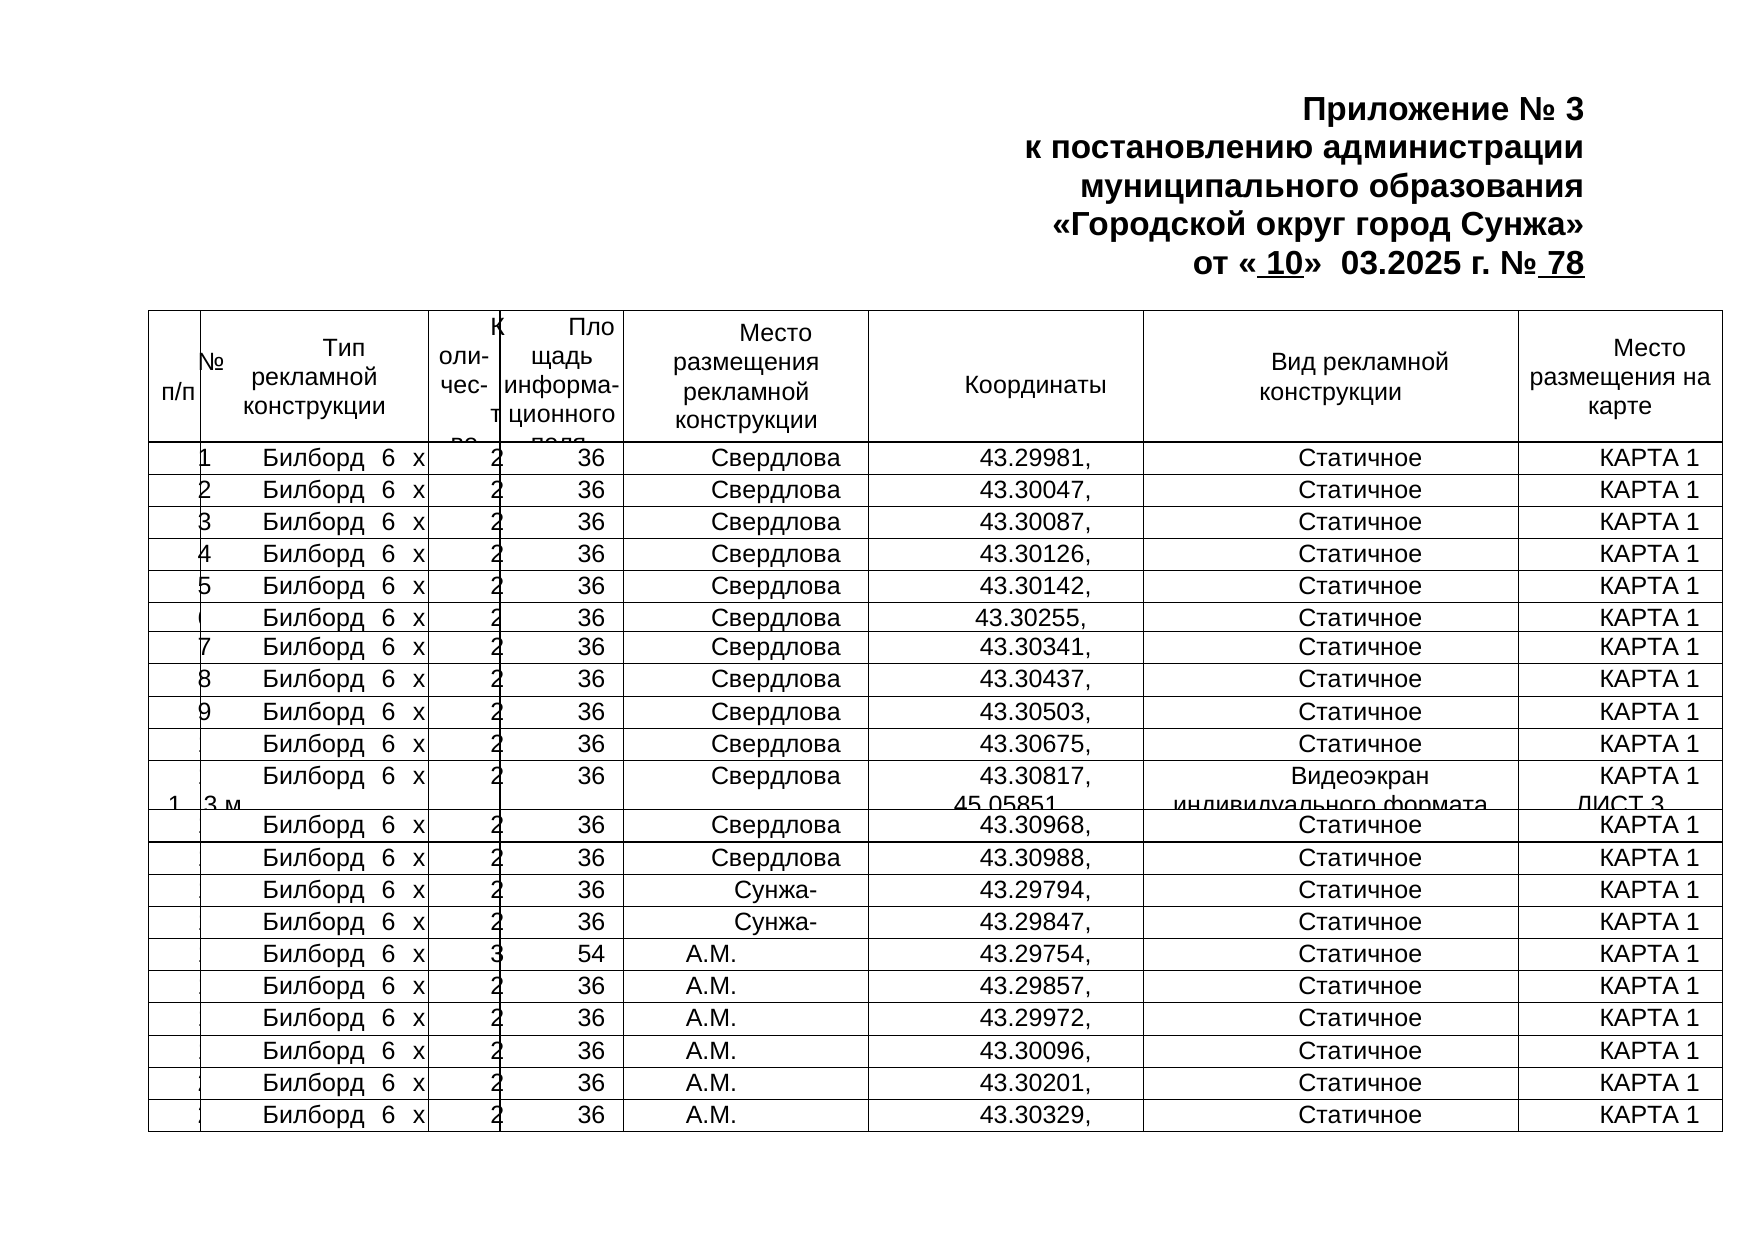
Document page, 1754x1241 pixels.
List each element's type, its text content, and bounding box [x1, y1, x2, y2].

table_cell 2 [429, 507, 499, 538]
table_cell 1 [149, 443, 200, 473]
table_cell 43.29857, 45.05474 [869, 971, 1143, 1002]
table_cell 43.30988, 45.05501 [869, 843, 1143, 873]
table_cell 43.30817, 45.05851 [869, 761, 1143, 809]
table_cell Билборд 6 х 3 м [201, 971, 428, 1002]
table_cell Статичное информационное поле [1144, 1100, 1518, 1131]
table_cell 36 [501, 761, 623, 809]
table_cell 12 [149, 810, 200, 841]
table_cell КАРТА 1 ЛИСТ 2 [1519, 632, 1722, 663]
table_cell Свердлова [624, 632, 868, 663]
table_cell 43.30047, 45.06346 [869, 475, 1143, 506]
table_header Вид рекламной конструкции [1144, 311, 1518, 441]
table_cell 14 [149, 875, 200, 906]
table_cell Свердлова [624, 810, 868, 841]
table_cell Статичное информационное поле [1144, 810, 1518, 841]
table_cell 2 [429, 1100, 499, 1131]
table_cell 2 [429, 1068, 499, 1099]
table_cell Билборд 6 х 3 м [201, 603, 428, 631]
table_cell 2 [429, 664, 499, 696]
text «Городской округ город Сунжа» [148, 204, 1584, 243]
table_cell 15 [149, 907, 200, 938]
table_cell Статичное информационное поле [1144, 1003, 1518, 1034]
table_cell 2 [429, 632, 499, 663]
table_cell КАРТА 1 ЛИСТ 2 [1519, 539, 1722, 570]
title Приложение № 3 [148, 89, 1584, 127]
table_cell 36 [501, 571, 623, 602]
table_header Место размещения на карте [1519, 311, 1722, 441]
table_cell 16 [149, 939, 200, 970]
table_cell 43.30255, 45.06233 [869, 603, 1143, 631]
table_cell 21 [149, 1100, 200, 1131]
table_cell 9 [149, 697, 200, 728]
table_cell Статичное информационное поле [1144, 603, 1518, 631]
table_cell 43.29794, 45.0581 [869, 875, 1143, 906]
table_cell 43.30142, 45.0627 [869, 571, 1143, 602]
table_cell 43.29754, 45.05556 [869, 939, 1143, 970]
table_cell КАРТА 1 ЛИСТ 3 [1519, 761, 1722, 809]
table_cell КАРТА 1 ЛИСТ 6 [1519, 875, 1722, 906]
table_cell КАРТА 1 ЛИСТ 3 [1519, 810, 1722, 841]
table_header Площадь информа-ционного поля, кв.м [501, 311, 623, 441]
table_cell Свердлова [624, 539, 868, 570]
table_cell 6 [149, 603, 200, 631]
table_cell Статичное информационное поле [1144, 1068, 1518, 1099]
table_cell Свердлова [624, 729, 868, 760]
table_cell 36 [501, 1003, 623, 1034]
table_cell Статичное информационное поле [1144, 1036, 1518, 1067]
table_cell Статичное информационное поле [1144, 571, 1518, 602]
table_cell 2 [429, 571, 499, 602]
table_cell 5 [149, 571, 200, 602]
table_cell 2 [429, 971, 499, 1002]
table_cell КАРТА 1 ЛИСТ 2 [1519, 664, 1722, 696]
table_cell Билборд 6 х 3 м [201, 697, 428, 728]
table_cell 43.30968, 45.05516 [869, 810, 1143, 841]
table_cell 43.29981, 45.06381 [869, 443, 1143, 473]
table_cell 2 [429, 697, 499, 728]
table_cell Билборд 6 х 3 м [201, 664, 428, 696]
table_cell КАРТА 1 ЛИСТ 6 [1519, 1100, 1722, 1131]
table_cell Билборд 6 х 3 м [201, 810, 428, 841]
table_cell КАРТА 1 ЛИСТ 6 [1519, 939, 1722, 970]
table_cell 3 [429, 939, 499, 970]
table_cell 2 [429, 1036, 499, 1067]
table_cell Билборд 6 х 3 м [201, 571, 428, 602]
table_cell Билборд 6 х 3 м [201, 843, 428, 873]
table_cell Видеоэкран индивидуального формата площадью > 10 м 2 [1144, 761, 1518, 809]
table_cell 2 [429, 761, 499, 809]
table_cell Сунжа-Серноводск [624, 875, 868, 906]
table_cell 36 [501, 664, 623, 696]
table_cell 43.30126, 45.06302 [869, 539, 1143, 570]
table_cell Статичное информационное поле [1144, 875, 1518, 906]
table_cell А.М. Хашагульгова [624, 971, 868, 1002]
table_cell 13 [149, 843, 200, 873]
table_cell Статичное информационное поле [1144, 664, 1518, 696]
table_cell 2 [429, 443, 499, 473]
table_cell Статичное информационное поле [1144, 539, 1518, 570]
table_cell 36 [501, 971, 623, 1002]
table_cell 11 [149, 761, 200, 809]
table_cell КАРТА 1 ЛИСТ 6 [1519, 971, 1722, 1002]
table_cell Свердлова [624, 843, 868, 873]
table_cell Билборд 6 х 3 м [201, 1003, 428, 1034]
table_cell Билборд 6 х 3 м [201, 907, 428, 938]
table_cell 43.30329, 45.05065 [869, 1100, 1143, 1131]
table_cell 36 [501, 907, 623, 938]
table_cell Билборд 6 х 3 м [201, 939, 428, 970]
table_header № п/п [149, 311, 200, 441]
table_cell А.М. Хашагульгова [624, 939, 868, 970]
table_cell КАРТА 1 ЛИСТ 6 [1519, 1003, 1722, 1034]
table_cell КАРТА 1 ЛИСТ 2 [1519, 697, 1722, 728]
table_cell КАРТА 1 ЛИСТ 6 [1519, 907, 1722, 938]
table_cell Статичное информационное поле [1144, 475, 1518, 506]
table_cell 2 [429, 907, 499, 938]
table_header Координаты [869, 311, 1143, 441]
table_cell 43.30675, 45.05966 [869, 729, 1143, 760]
table_cell 36 [501, 843, 623, 873]
table_cell Свердлова [624, 761, 868, 809]
table_cell А.М. Хашагульгова [624, 1036, 868, 1067]
table_cell 7 [149, 632, 200, 663]
table_cell Свердлова [624, 507, 868, 538]
table_header Тип рекламной конструкции [201, 311, 428, 441]
table_cell 36 [501, 697, 623, 728]
table_cell 36 [501, 1068, 623, 1099]
table_cell 43.30341, 45.06157 [869, 632, 1143, 663]
table_cell Билборд 6 х 3 м [201, 632, 428, 663]
table_cell 19 [149, 1036, 200, 1067]
table_cell 20 [149, 1068, 200, 1099]
table_cell 2 [429, 875, 499, 906]
table_cell КАРТА 1 ЛИСТ 6 [1519, 1036, 1722, 1067]
table_header Коли-чес- тво сто-рон [429, 311, 499, 441]
table_cell 2 [149, 475, 200, 506]
table_cell 43.29972, 45.05381 [869, 1003, 1143, 1034]
table_cell 36 [501, 729, 623, 760]
table_cell Статичное информационное поле [1144, 729, 1518, 760]
table_cell 36 [501, 539, 623, 570]
table_cell 2 [429, 475, 499, 506]
table_cell Билборд 6 х 3 м [201, 475, 428, 506]
table_cell А.М. Хашагульгова [624, 1003, 868, 1034]
table_cell 8 [149, 664, 200, 696]
table_cell Сунжа-Серноводск [624, 907, 868, 938]
table_cell 43.30437, 45.06121 [869, 664, 1143, 696]
table_cell КАРТА 1 ЛИСТ 2 [1519, 507, 1722, 538]
table_cell 10 [149, 729, 200, 760]
table_cell КАРТА 1 ЛИСТ 2 [1519, 603, 1722, 631]
table_cell 36 [501, 507, 623, 538]
table_cell Билборд 6 х 3 м [201, 761, 428, 809]
table_cell А.М. Хашагульгова [624, 1068, 868, 1099]
table_cell 36 [501, 443, 623, 473]
table_cell Статичное информационное поле [1144, 843, 1518, 873]
table_cell Статичное информационное поле [1144, 443, 1518, 473]
table_cell Свердлова [624, 697, 868, 728]
table_cell 43.29847, 45.05998 [869, 907, 1143, 938]
table_cell КАРТА 1 ЛИСТ 3 [1519, 843, 1722, 873]
table_cell 2 [429, 603, 499, 631]
table_cell 2 [429, 1003, 499, 1034]
table_cell Билборд 6 х 3 м [201, 443, 428, 473]
table_cell 17 [149, 971, 200, 1002]
table_cell Билборд 6 х 3 м [201, 1100, 428, 1131]
table_cell Билборд 6 х 3 м [201, 507, 428, 538]
table_cell Статичное информационное поле [1144, 632, 1518, 663]
table_cell Статичное информационное поле [1144, 971, 1518, 1002]
table_cell 54 [501, 939, 623, 970]
table_cell 43.30096, 45.05276 [869, 1036, 1143, 1067]
table_cell Статичное информационное поле [1144, 939, 1518, 970]
table_cell Билборд 6 х 3 м [201, 1068, 428, 1099]
table_cell 4 [149, 539, 200, 570]
table_cell 43.30087, 45.06327 [869, 507, 1143, 538]
table_cell Билборд 6 х 3 м [201, 1036, 428, 1067]
table_cell 43.30201, 45.05183 [869, 1068, 1143, 1099]
table_cell А.М. Хашагульгова [624, 1100, 868, 1131]
table_cell 36 [501, 875, 623, 906]
table_cell 3 [149, 507, 200, 538]
table_cell КАРТА 1 ЛИСТ 6 [1519, 1068, 1722, 1099]
table_cell 2 [429, 810, 499, 841]
table_cell 36 [501, 1036, 623, 1067]
table_cell Статичное информационное поле [1144, 697, 1518, 728]
table_cell Свердлова [624, 443, 868, 473]
table_cell Статичное информационное поле [1144, 507, 1518, 538]
table_cell Свердлова [624, 664, 868, 696]
table_cell КАРТА 1 ЛИСТ 2 [1519, 571, 1722, 602]
table_cell КАРТА 1 ЛИСТ 2 [1519, 443, 1722, 473]
text к постановлению администрации муниципального образования [148, 127, 1584, 204]
table_cell Свердлова [624, 475, 868, 506]
table_cell 2 [429, 843, 499, 873]
table_cell Свердлова [624, 571, 868, 602]
table_cell Свердлова [624, 603, 868, 631]
table_cell 36 [501, 810, 623, 841]
table_cell 36 [501, 603, 623, 631]
table_cell КАРТА 1 ЛИСТ 3 [1519, 729, 1722, 760]
table_cell Билборд 6 х 3 м [201, 875, 428, 906]
table_cell 18 [149, 1003, 200, 1034]
table_cell 36 [501, 475, 623, 506]
table_header Место размещения рекламной конструкции [624, 311, 868, 441]
table_cell 2 [429, 729, 499, 760]
table_cell 36 [501, 1100, 623, 1131]
table_cell КАРТА 1 ЛИСТ 2 [1519, 475, 1722, 506]
table_cell 2 [429, 539, 499, 570]
table_cell Билборд 6 х 3 м [201, 539, 428, 570]
text от « 10» 03.2025 г. № 78 [148, 243, 1584, 281]
table_cell Билборд 6 х 3 м [201, 729, 428, 760]
table_cell 43.30503, 45.06043 [869, 697, 1143, 728]
table_cell 36 [501, 632, 623, 663]
table_cell Статичное информационное поле [1144, 907, 1518, 938]
